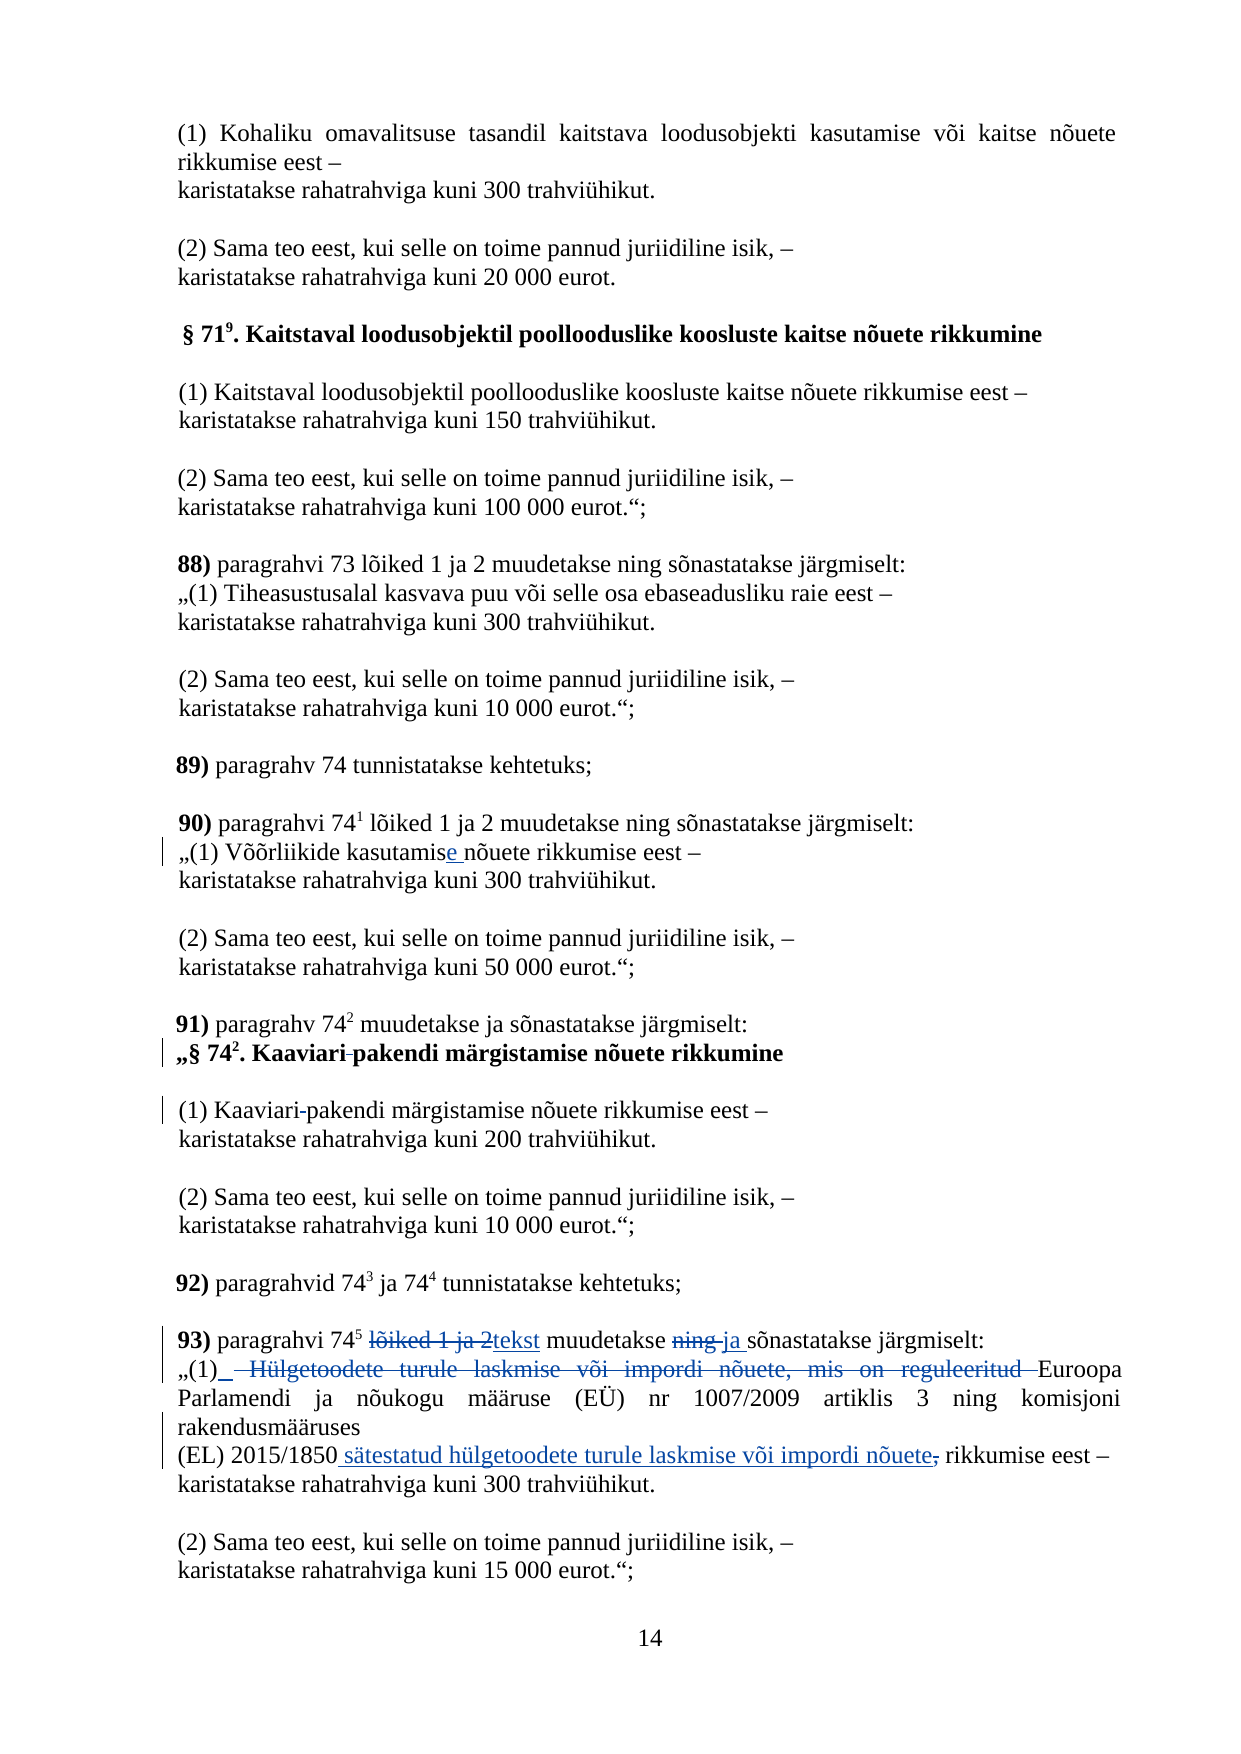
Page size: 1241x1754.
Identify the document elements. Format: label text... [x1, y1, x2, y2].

subtitle 91) paragrahv 742 muudetakse ja sõnastatakse järgmiselt: [176, 1009, 1117, 1038]
text karistatakse rahatrahviga kuni 100 000 eurot.“; [177, 492, 1117, 521]
text „(1) Võõrliikide kasutamisnõuete rikkumise eest – [178, 837, 1117, 866]
text karistatakse rahatrahviga kuni 300 trahviühikut. [177, 1469, 1122, 1498]
subtitle § 719. Kaitstaval loodusobjektil poollooduslike koosluste kaitse nõuete rikkumine [176, 319, 1117, 348]
text karistatakse rahatrahviga kuni 200 trahviühikut. [178, 1124, 1117, 1153]
text karistatakse rahatrahviga kuni 50 000 eurot.“; [178, 952, 1117, 981]
text (2) Sama teo eest, kui selle on toime pannud juriidiline isik, – [177, 1527, 1122, 1556]
text (2) Sama teo eest, kui selle on toime pannud juriidiline isik, – [177, 233, 1117, 262]
text karistatakse rahatrahviga kuni 300 trahviühikut. [177, 607, 1117, 636]
text karistatakse rahatrahviga kuni 150 trahviühikut. [178, 406, 1117, 434]
text karistatakse rahatrahviga kuni 10 000 eurot.“; [178, 693, 1117, 722]
text (1) Kaaviaripakendi märgistamise nõuete rikkumise eest – [178, 1096, 1117, 1124]
text (2) Sama teo eest, kui selle on toime pannud juriidiline isik, – [177, 463, 1117, 492]
text „(1) Tiheasustusalal kasvava puu või selle osa ebaseadusliku raie eest – [177, 578, 1117, 607]
text karistatakse rahatrahviga kuni 15 000 eurot.“; [177, 1556, 1122, 1584]
text (2) Sama teo eest, kui selle on toime pannud juriidiline isik, – [178, 664, 1117, 693]
subtitle 92) paragrahvid 743 ja 744 tunnistatakse kehtetuks; [176, 1268, 1117, 1297]
text 88) paragrahvi 73 lõiked 1 ja 2 muudetakse ning sõnastatakse järgmiselt: [177, 549, 1117, 578]
text 93) paragrahvi 745 muudetakse sõnastatakse järgmiselt: [177, 1326, 1122, 1354]
subtitle „§ 742. Kaaviaripakendi märgistamise nõuete rikkumine [176, 1038, 1117, 1067]
text karistatakse rahatrahviga kuni 10 000 eurot.“; [178, 1211, 1117, 1239]
text karistatakse rahatrahviga kuni 300 trahviühikut. [177, 176, 1117, 204]
text „(1)Euroopa Parlamendi ja nõukogu määruse (EÜ) nr 1007/2009 artiklis 3 ning komisjoni rakendusmääruses (EL) 2015/1850 rikkumise eest – [177, 1354, 1122, 1469]
text (2) Sama teo eest, kui selle on toime pannud juriidiline isik, – [178, 1182, 1117, 1211]
text (1) Kohaliku omavalitsuse tasandil kaitstava loodusobjekti kasutamise või kaitse nõuete rikkumise eest – [177, 118, 1117, 176]
text (2) Sama teo eest, kui selle on toime pannud juriidiline isik, – [178, 923, 1117, 952]
text 90) paragrahvi 741 lõiked 1 ja 2 muudetakse ning sõnastatakse järgmiselt: [178, 808, 1117, 837]
text (1) Kaitstaval loodusobjektil poollooduslike koosluste kaitse nõuete rikkumise eest – [178, 377, 1117, 406]
text karistatakse rahatrahviga kuni 20 000 eurot. [177, 262, 1117, 291]
subtitle 89) paragrahv 74 tunnistatakse kehtetuks; [176, 751, 1117, 779]
text karistatakse rahatrahviga kuni 300 trahviühikut. [178, 866, 1117, 894]
